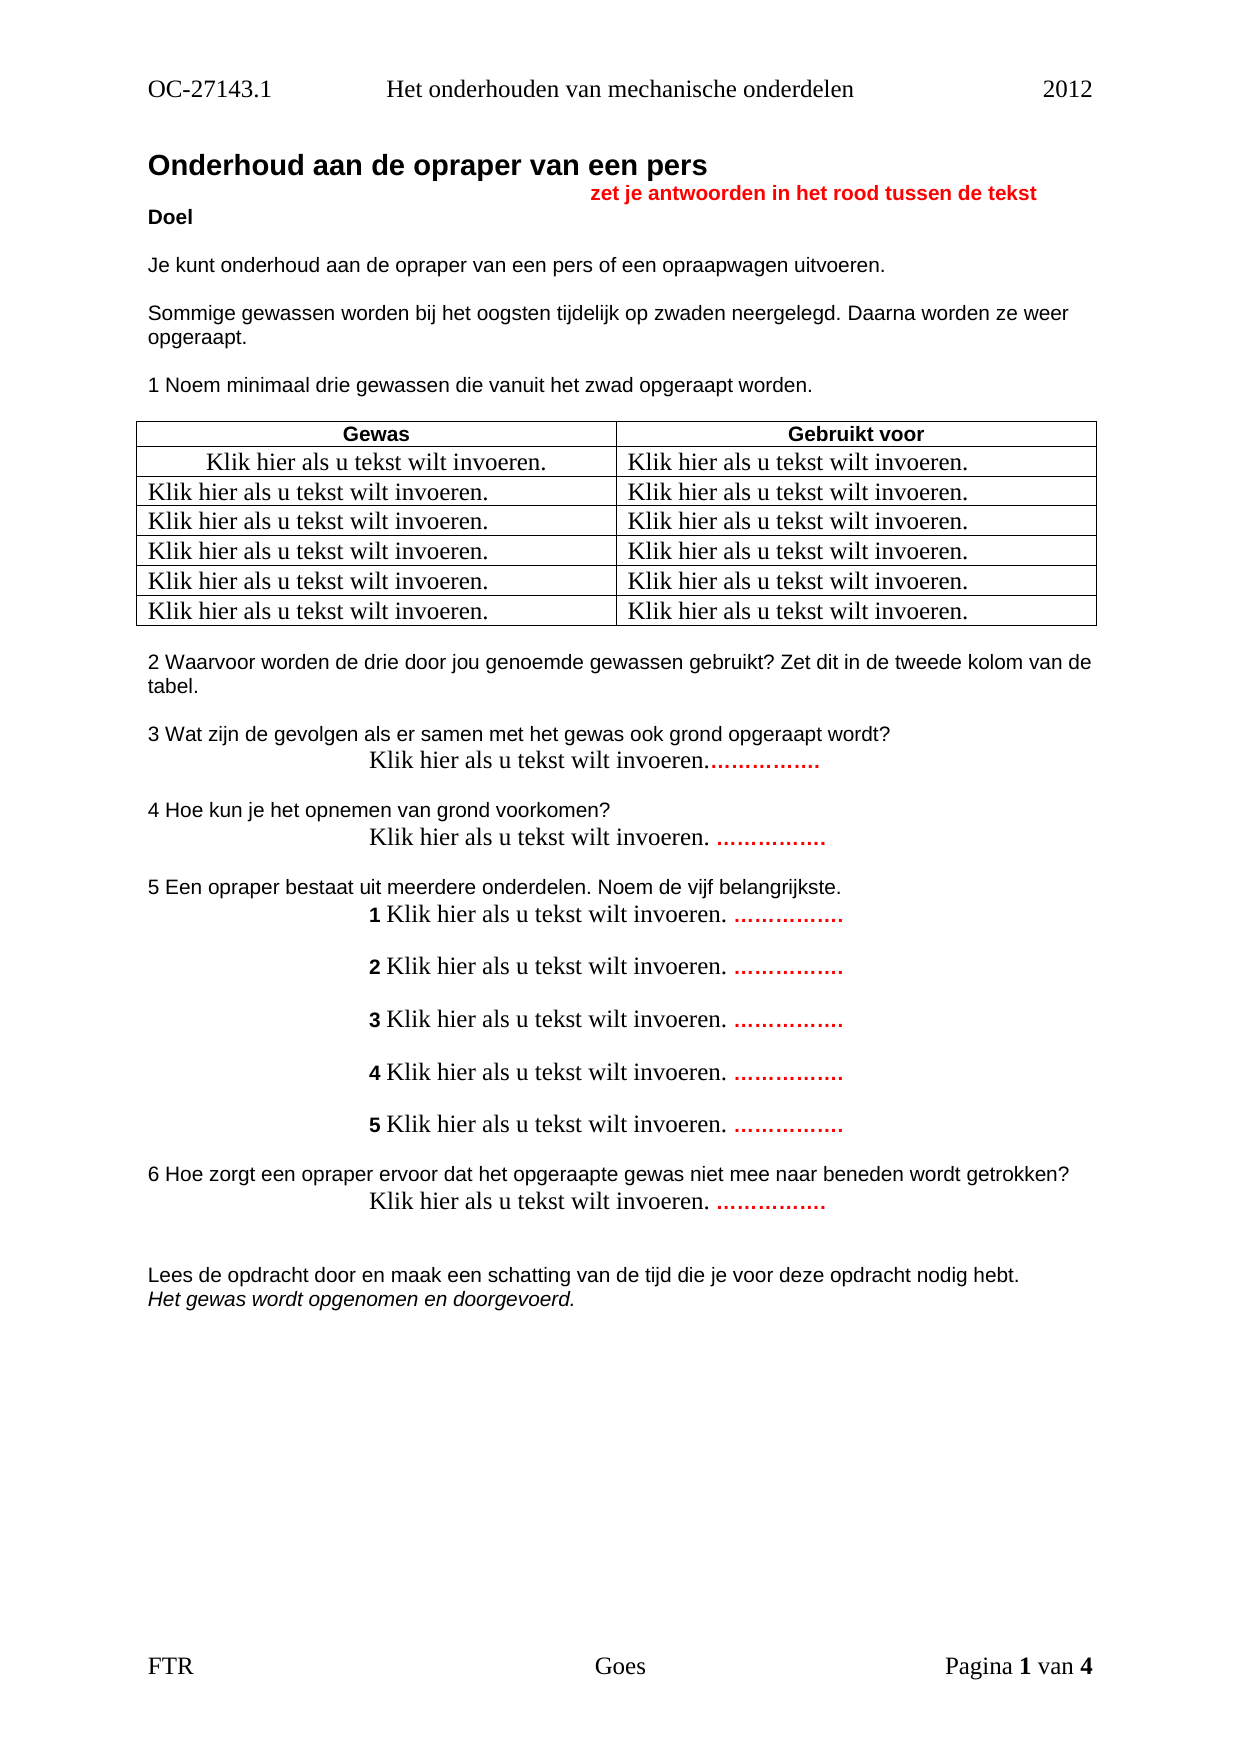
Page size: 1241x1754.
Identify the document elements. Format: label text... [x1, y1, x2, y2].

text Je kunt onderhoud aan de opraper van een pers of een opraapwagen uitvoeren. [148, 253, 1093, 277]
table_cell [137, 477, 616, 505]
table_cell [137, 506, 616, 535]
text ……………. [148, 822, 1093, 851]
table_cell [617, 506, 1096, 535]
text 3 ……………. [148, 1004, 1093, 1033]
text Doel [148, 205, 1093, 229]
text 4 ……………. [148, 1057, 1093, 1086]
text 1 Noem minimaal drie gewassen die vanuit het zwad opgeraapt worden. [148, 373, 1093, 397]
table_cell [617, 596, 1096, 624]
text ……………. [148, 1186, 1093, 1215]
text 6 Hoe zorgt een opraper ervoor dat het opgeraapte gewas niet mee naar beneden wordt getrokken? [148, 1162, 1093, 1186]
text Het gewas wordt opgenomen en doorgevoerd. [148, 1287, 1093, 1311]
text zet je antwoorden in het rood tussen de tekst [516, 181, 1093, 205]
text 2 ……………. [148, 951, 1093, 980]
text 5 ……………. [148, 1109, 1093, 1138]
text 3 Wat zijn de gevolgen als er samen met het gewas ook grond opgeraapt wordt? [148, 721, 1093, 745]
text ……………. [148, 745, 1093, 774]
text 4 Hoe kun je het opnemen van grond voorkomen? [148, 798, 1093, 822]
table_cell [137, 536, 616, 565]
table_cell [137, 447, 616, 476]
text 5 Een opraper bestaat uit meerdere onderdelen. Noem de vijf belangrijkste. [148, 875, 1093, 899]
text Sommige gewassen worden bij het oogsten tijdelijk op zwaden neergelegd. Daarna worden ze weer opgeraapt. [148, 301, 1093, 349]
table_header Gebruikt voor [617, 422, 1096, 446]
table_cell [617, 566, 1096, 595]
table_cell [617, 536, 1096, 565]
table_cell [137, 566, 616, 595]
text Lees de opdracht door en maak een schatting van de tijd die je voor deze opdracht nodig hebt. [148, 1263, 1093, 1287]
text 2 Waarvoor worden de drie door jou genoemde gewassen gebruikt? Zet dit in de tweede kolom van de tabel. [148, 649, 1093, 697]
text Onderhoud aan de opraper van een pers [148, 148, 1093, 181]
text 1 ……………. [148, 899, 1093, 927]
table_cell [617, 447, 1096, 476]
table_cell [617, 477, 1096, 505]
table_header Gewas [137, 422, 616, 446]
table_cell [137, 596, 616, 624]
